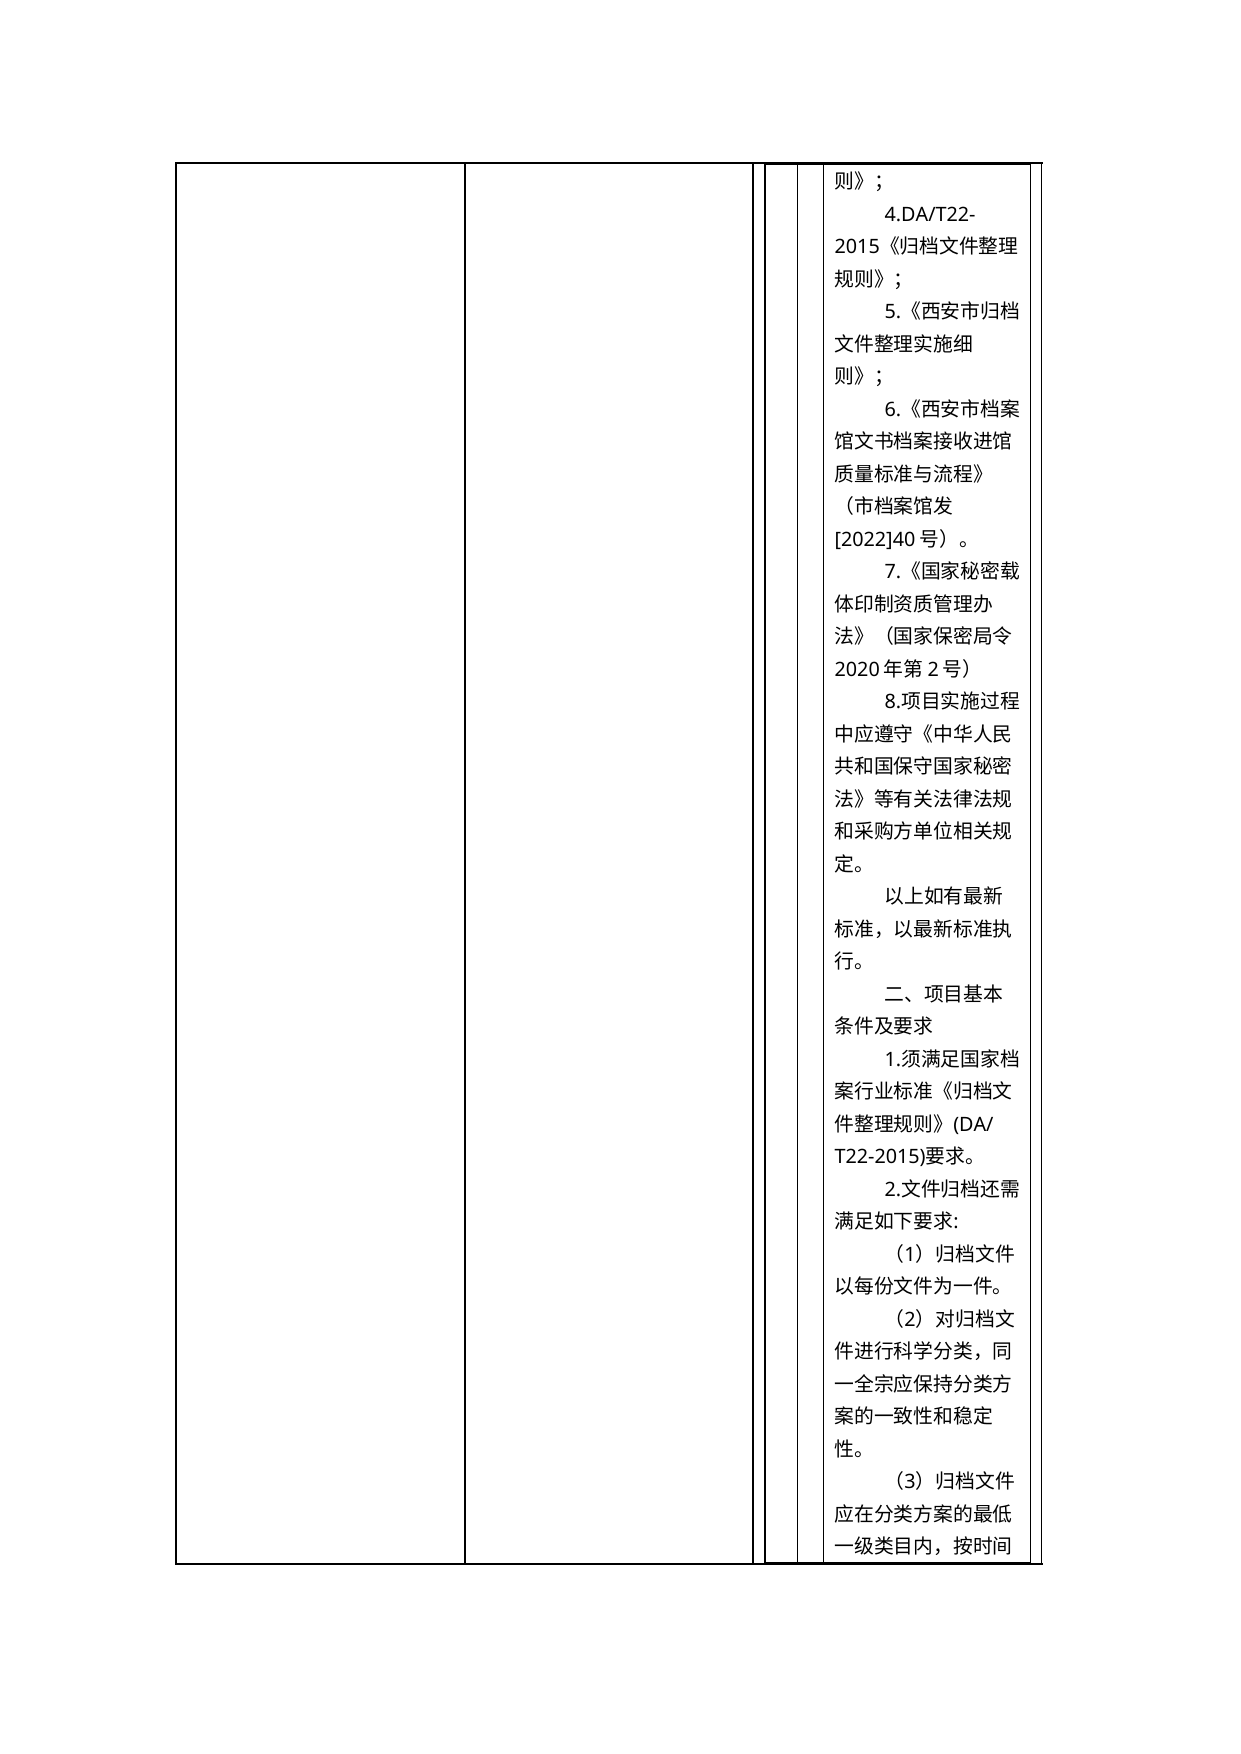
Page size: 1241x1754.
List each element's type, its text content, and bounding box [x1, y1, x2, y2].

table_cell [754, 164, 764, 1563]
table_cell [798, 165, 823, 1562]
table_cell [766, 165, 797, 1562]
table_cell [1031, 164, 1041, 1563]
table_cell [466, 164, 752, 1563]
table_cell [824, 165, 1030, 1562]
table_cell 1 [177, 164, 464, 1563]
